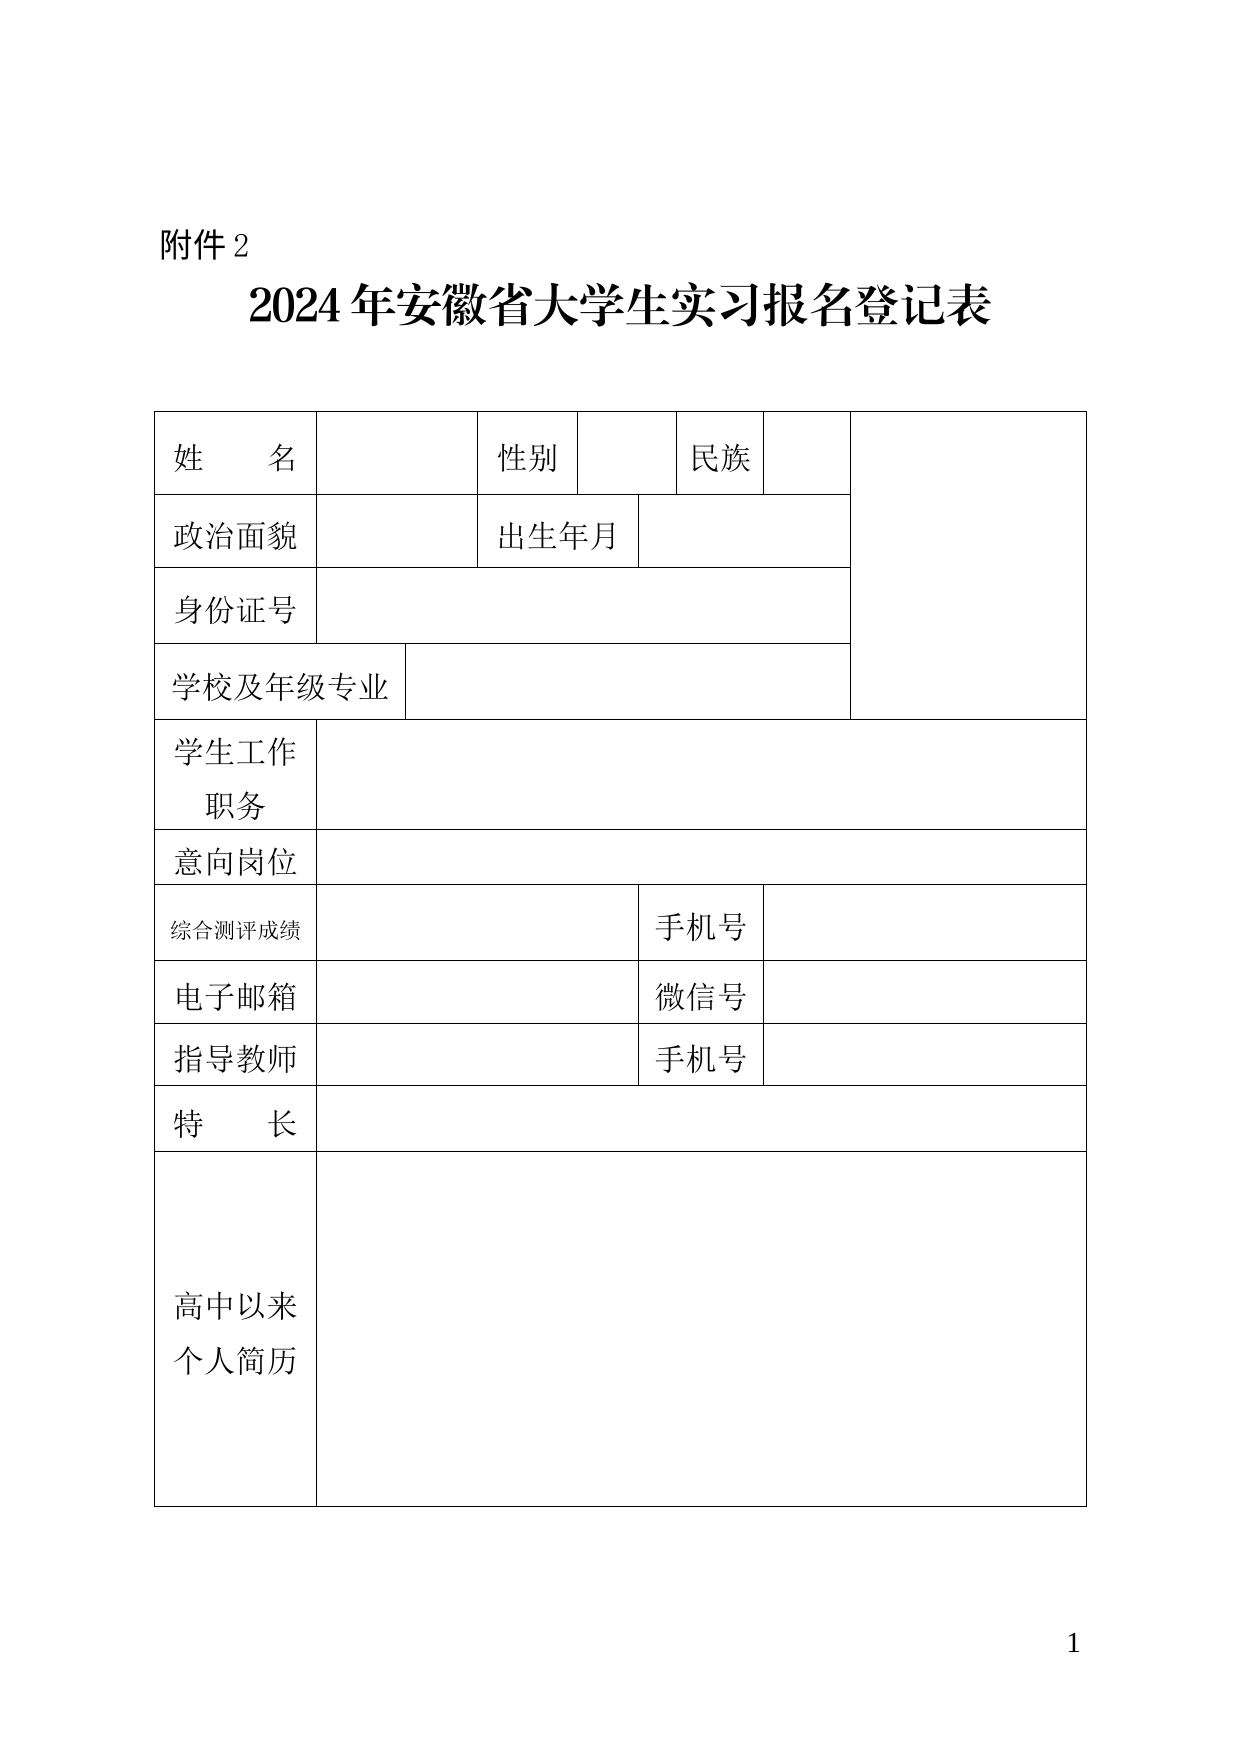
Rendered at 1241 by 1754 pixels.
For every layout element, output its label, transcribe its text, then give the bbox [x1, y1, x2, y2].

table_cell 政治面貌 [155, 495, 316, 567]
table_cell [317, 1086, 1086, 1151]
table_header 姓 名 [155, 412, 316, 494]
table_cell 身份证号 [155, 568, 316, 643]
table_cell [764, 1024, 1086, 1085]
table_header [764, 412, 850, 494]
table_cell 特 长 [155, 1086, 316, 1151]
table_cell [406, 644, 850, 719]
table_cell [317, 885, 638, 960]
table_cell 电子邮箱 [155, 961, 316, 1023]
table_cell [317, 830, 1086, 884]
table_cell [317, 1024, 638, 1085]
table_cell 微信号 [639, 961, 763, 1023]
table_cell 高中以来 个人简历 [155, 1152, 316, 1506]
table_header [851, 412, 1086, 719]
table_cell 综合测评成绩 [155, 885, 316, 960]
table_cell [639, 495, 850, 567]
text 2024年安徽省大学生实习报名登记表 [159, 276, 1081, 341]
table_header [317, 412, 477, 494]
table_cell [317, 961, 638, 1023]
table_cell 意向岗位 [155, 830, 316, 884]
table_cell [317, 568, 850, 643]
table_cell 出生年月 [478, 495, 638, 567]
table_cell 手机号 [639, 885, 763, 960]
table_cell [764, 885, 1086, 960]
table_cell 学校及年级专业 [155, 644, 405, 719]
table_header 民族 [677, 412, 763, 494]
table_header 性别 [478, 412, 577, 494]
text 附件2 [159, 211, 1081, 276]
table_cell [764, 961, 1086, 1023]
table_cell 指导教师 [155, 1024, 316, 1085]
table_header [578, 412, 676, 494]
table_cell [317, 495, 477, 567]
table_cell 学生工作职务 [155, 720, 316, 829]
table_cell 手机号 [639, 1024, 763, 1085]
table_cell [317, 720, 1086, 829]
table_cell [317, 1152, 1086, 1506]
